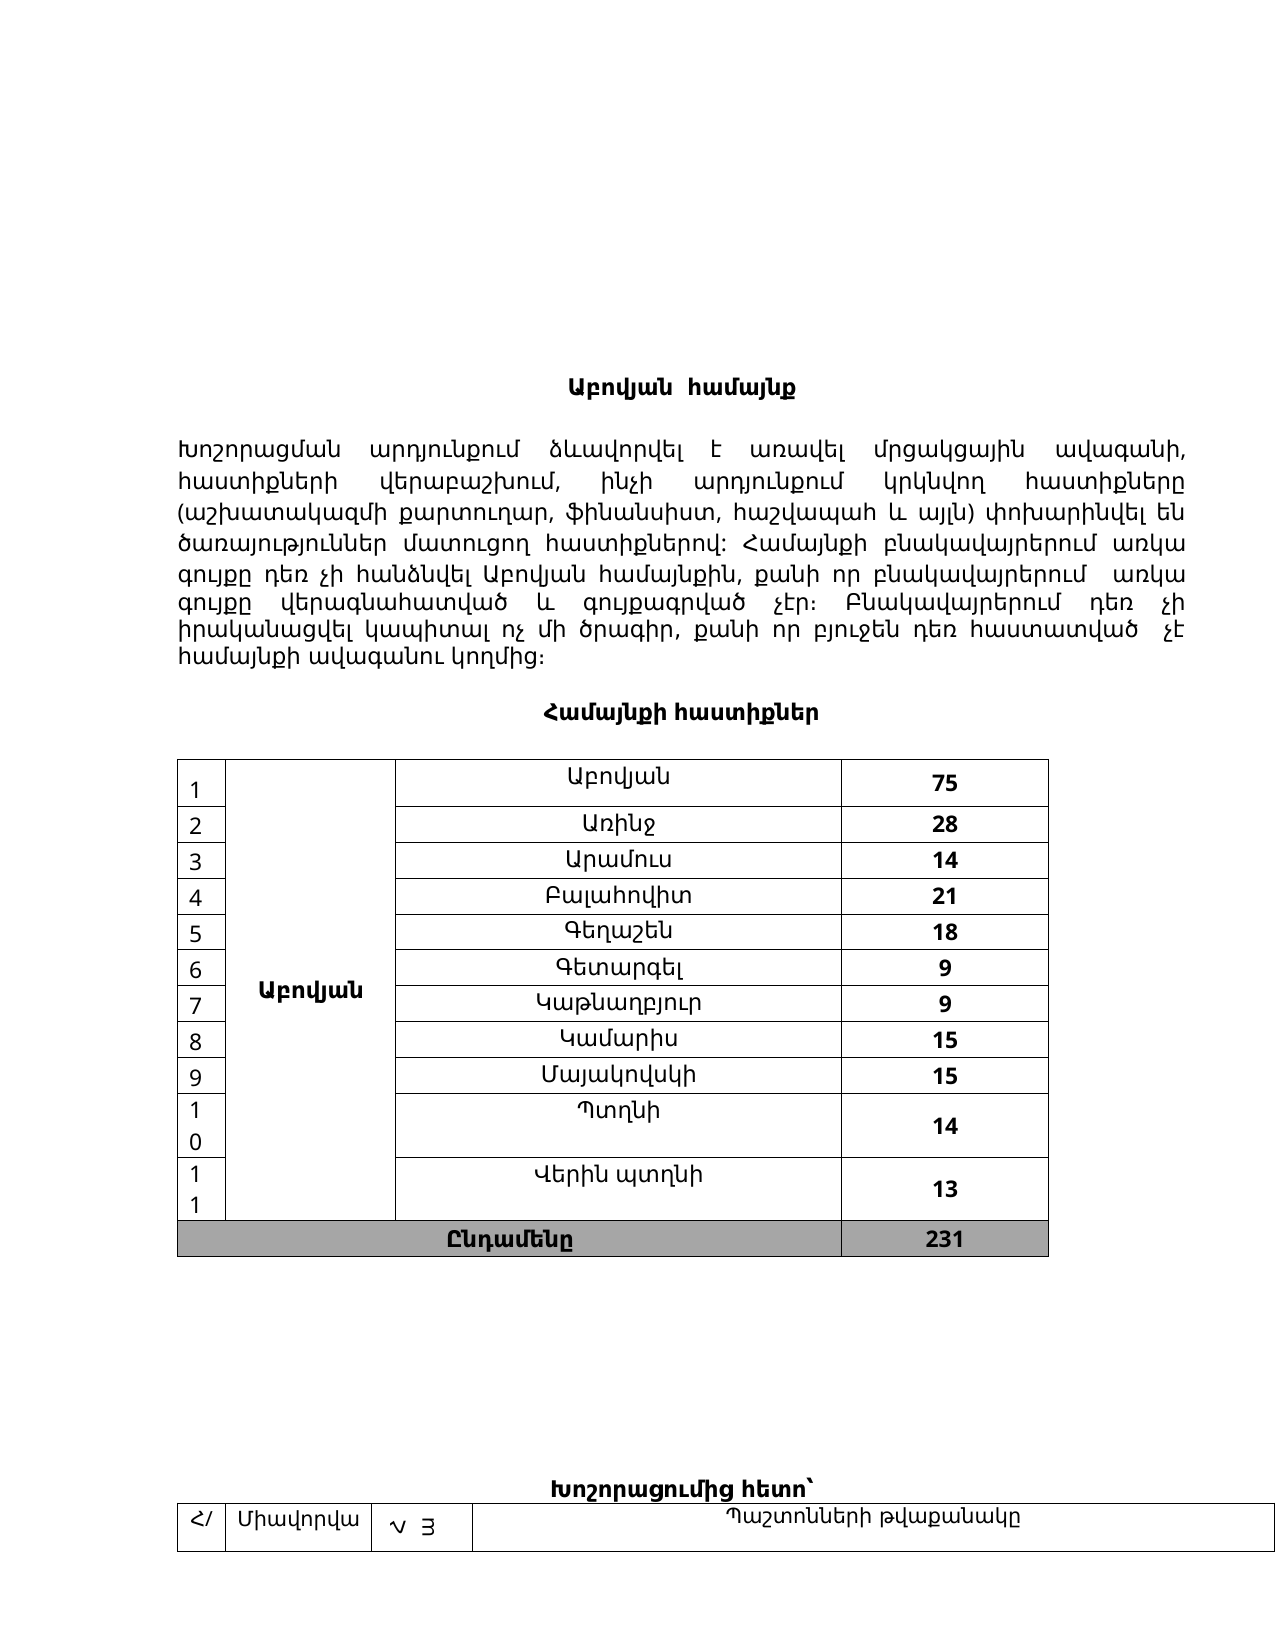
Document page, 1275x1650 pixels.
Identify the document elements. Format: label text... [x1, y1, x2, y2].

table_cell 15 [842, 1022, 1048, 1057]
table_cell Վերին պտղնի [396, 1158, 841, 1220]
table_cell 14 [842, 1094, 1048, 1157]
table_cell 6 [178, 950, 225, 985]
table_cell 15 [842, 1058, 1048, 1093]
text Համայնքի հաստիքներ [177, 696, 1186, 727]
table_cell 9 [178, 1058, 225, 1093]
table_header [226, 1504, 371, 1551]
table_cell 9 [842, 986, 1048, 1021]
table_header Աբովյան [226, 760, 395, 1220]
table_cell Արամուս [396, 843, 841, 877]
table_cell Պտղնի [396, 1094, 841, 1157]
table_header 75 [842, 760, 1048, 806]
table_cell 10 [178, 1094, 225, 1157]
table_header Համայնքի ղեկավար [372, 1504, 472, 1551]
text Աբովյան համայնք [177, 371, 1186, 402]
table_cell 231 [842, 1221, 1048, 1256]
table_cell 7 [178, 986, 225, 1021]
table_cell Մայակովսկի [396, 1058, 841, 1093]
table_cell 8 [178, 1022, 225, 1057]
table_cell Ընդամենը [178, 1221, 841, 1256]
table_header 1 [178, 760, 225, 806]
table_cell Առինջ [396, 807, 841, 842]
table_cell Բալահովիտ [396, 879, 841, 913]
text Խոշորացումից հետո՝ [177, 1476, 1186, 1503]
table_cell 13 [842, 1158, 1048, 1220]
table_cell 28 [842, 807, 1048, 842]
table_cell Գեղաշեն [396, 915, 841, 949]
table_cell 4 [178, 879, 225, 913]
text Խոշորացման արդյունքում ձևավորվել է առավել մրցակցային ավագանի, հաստիքների վերաբաշխում, ինչի արդյունքում կրկնվող հաստիքները (աշխատակազմի քարտուղար, ֆինանսիստ, հաշվապահ և այլն) փոխարինվել են ծառայություններ մատուցող հաստիքներով: Համայնքի բնակավայրերում առկա գույքը դեռ չի հանձնվել Աբովյան համայնքին, քանի որ բնակավայրերում առկա գույքը վերագնահատված և գույքագրված չէր։ Բնակավայրերում դեռ չի իրականացվել կապիտալ ոչ մի ծրագիր, քանի որ բյուջեն դեռ հաստատված չէ համայնքի ավագանու կողմից։ [177, 433, 1186, 669]
table_cell 11 [178, 1158, 225, 1220]
table_cell Կաթնաղբյուր [396, 986, 841, 1021]
table_cell Կամարիս [396, 1022, 841, 1057]
table_cell 5 [178, 915, 225, 949]
table_header Պաշտոնների թվաքանակը [473, 1504, 1274, 1551]
table_header Աբովյան [396, 760, 841, 806]
table_cell 18 [842, 915, 1048, 949]
table_cell 14 [842, 843, 1048, 877]
table_cell Գետարգել [396, 950, 841, 985]
table_cell 9 [842, 950, 1048, 985]
table_cell 21 [842, 879, 1048, 913]
table_cell 3 [178, 843, 225, 877]
table_header Հ/Հ [178, 1504, 225, 1551]
table_cell 2 [178, 807, 225, 842]
